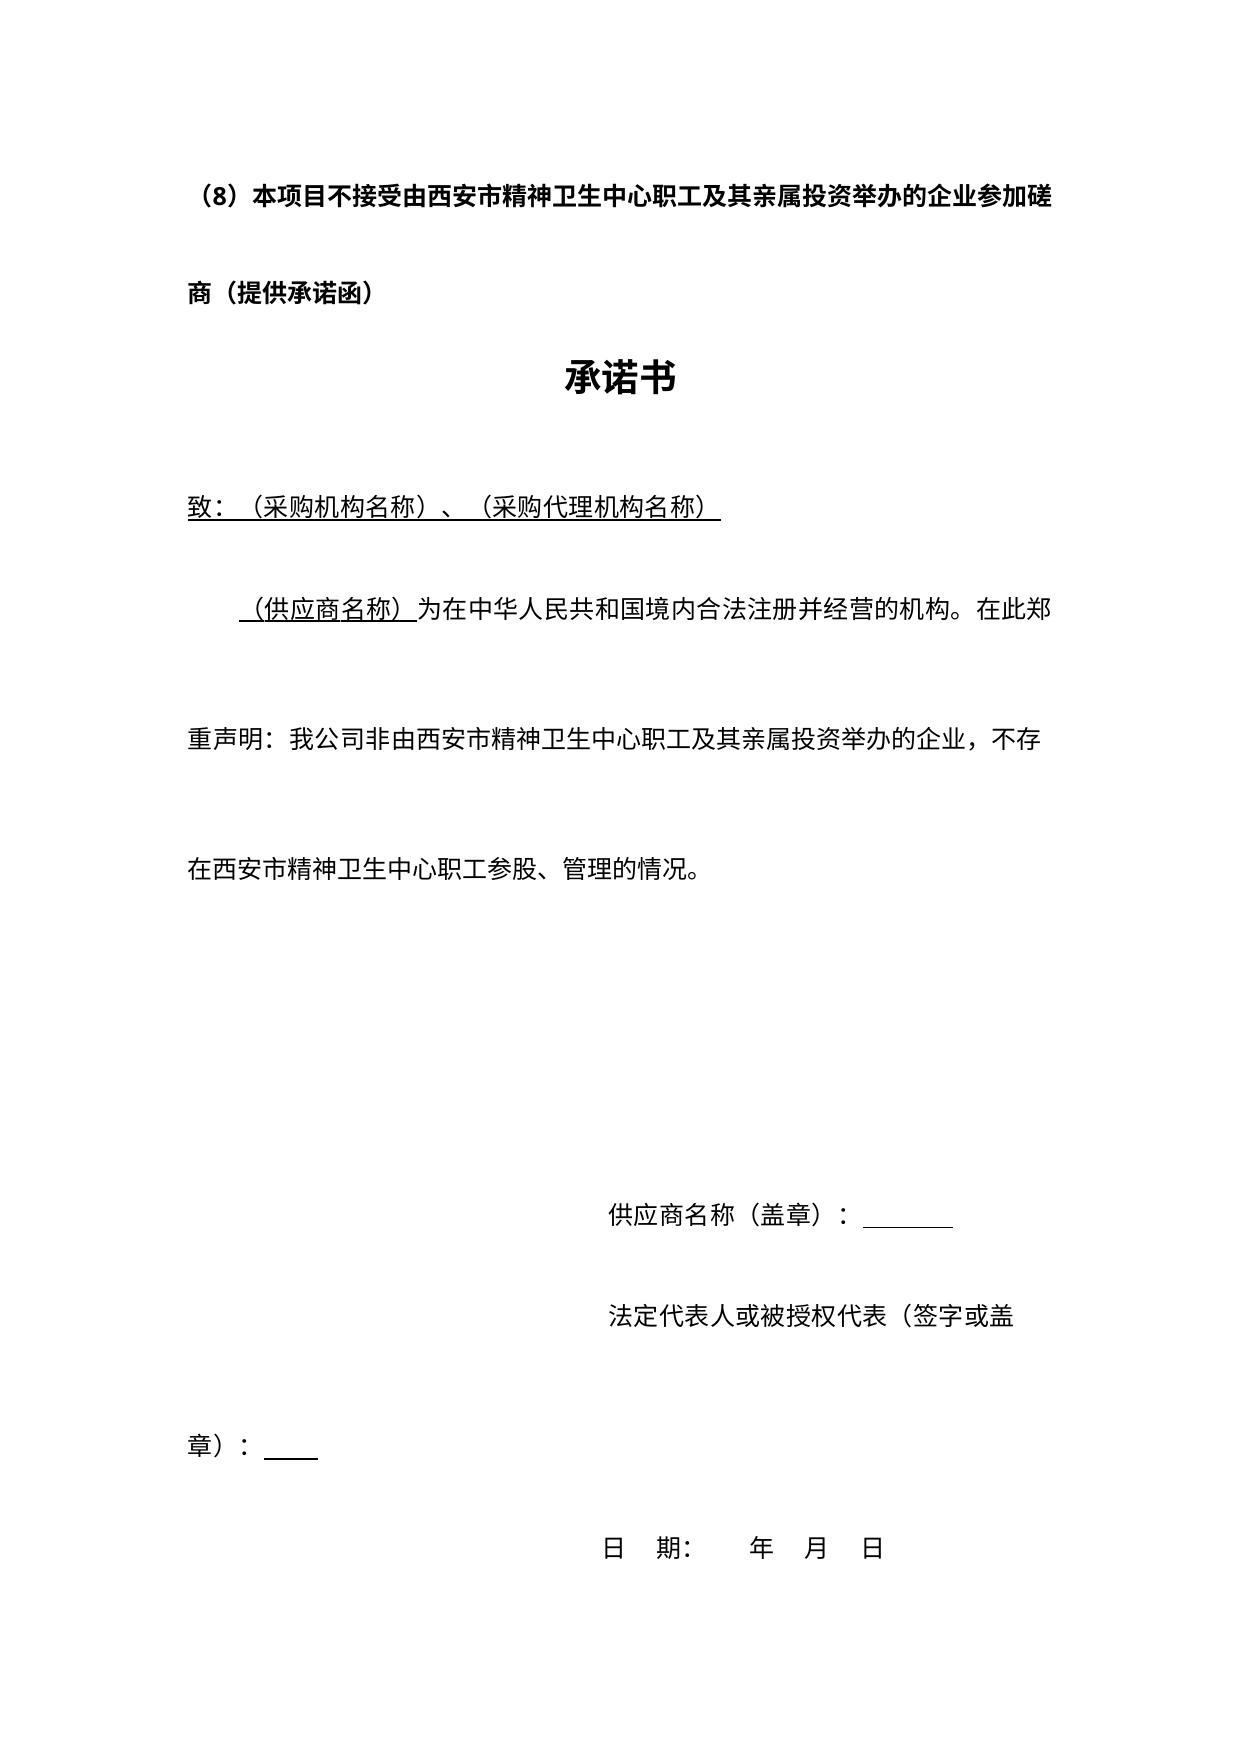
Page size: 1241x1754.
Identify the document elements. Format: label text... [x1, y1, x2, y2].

text （供应商名称）为在中华人民共和国境内合法注册并经营的机构。在此郑重声明：我公司非由西安市精神卫生中心职工及其亲属投资举办的企业，不存在西安市精神卫生中心职工参股、管理的情况。 [187, 575, 1053, 900]
text 日 期： 年 月 日 [226, 1514, 1053, 1579]
text 法定代表人或被授权代表（签字或盖章）： [187, 1282, 1053, 1477]
text （8）本项目不接受由西安市精神卫生中心职工及其亲属投资举办的企业参加磋商（提供承诺函） [187, 162, 1053, 324]
text 承诺书 [188, 343, 1053, 408]
text 供应商名称（盖章）： [187, 1181, 1053, 1246]
text 致：（采购机构名称）、（采购代理机构名称） [187, 473, 1053, 538]
